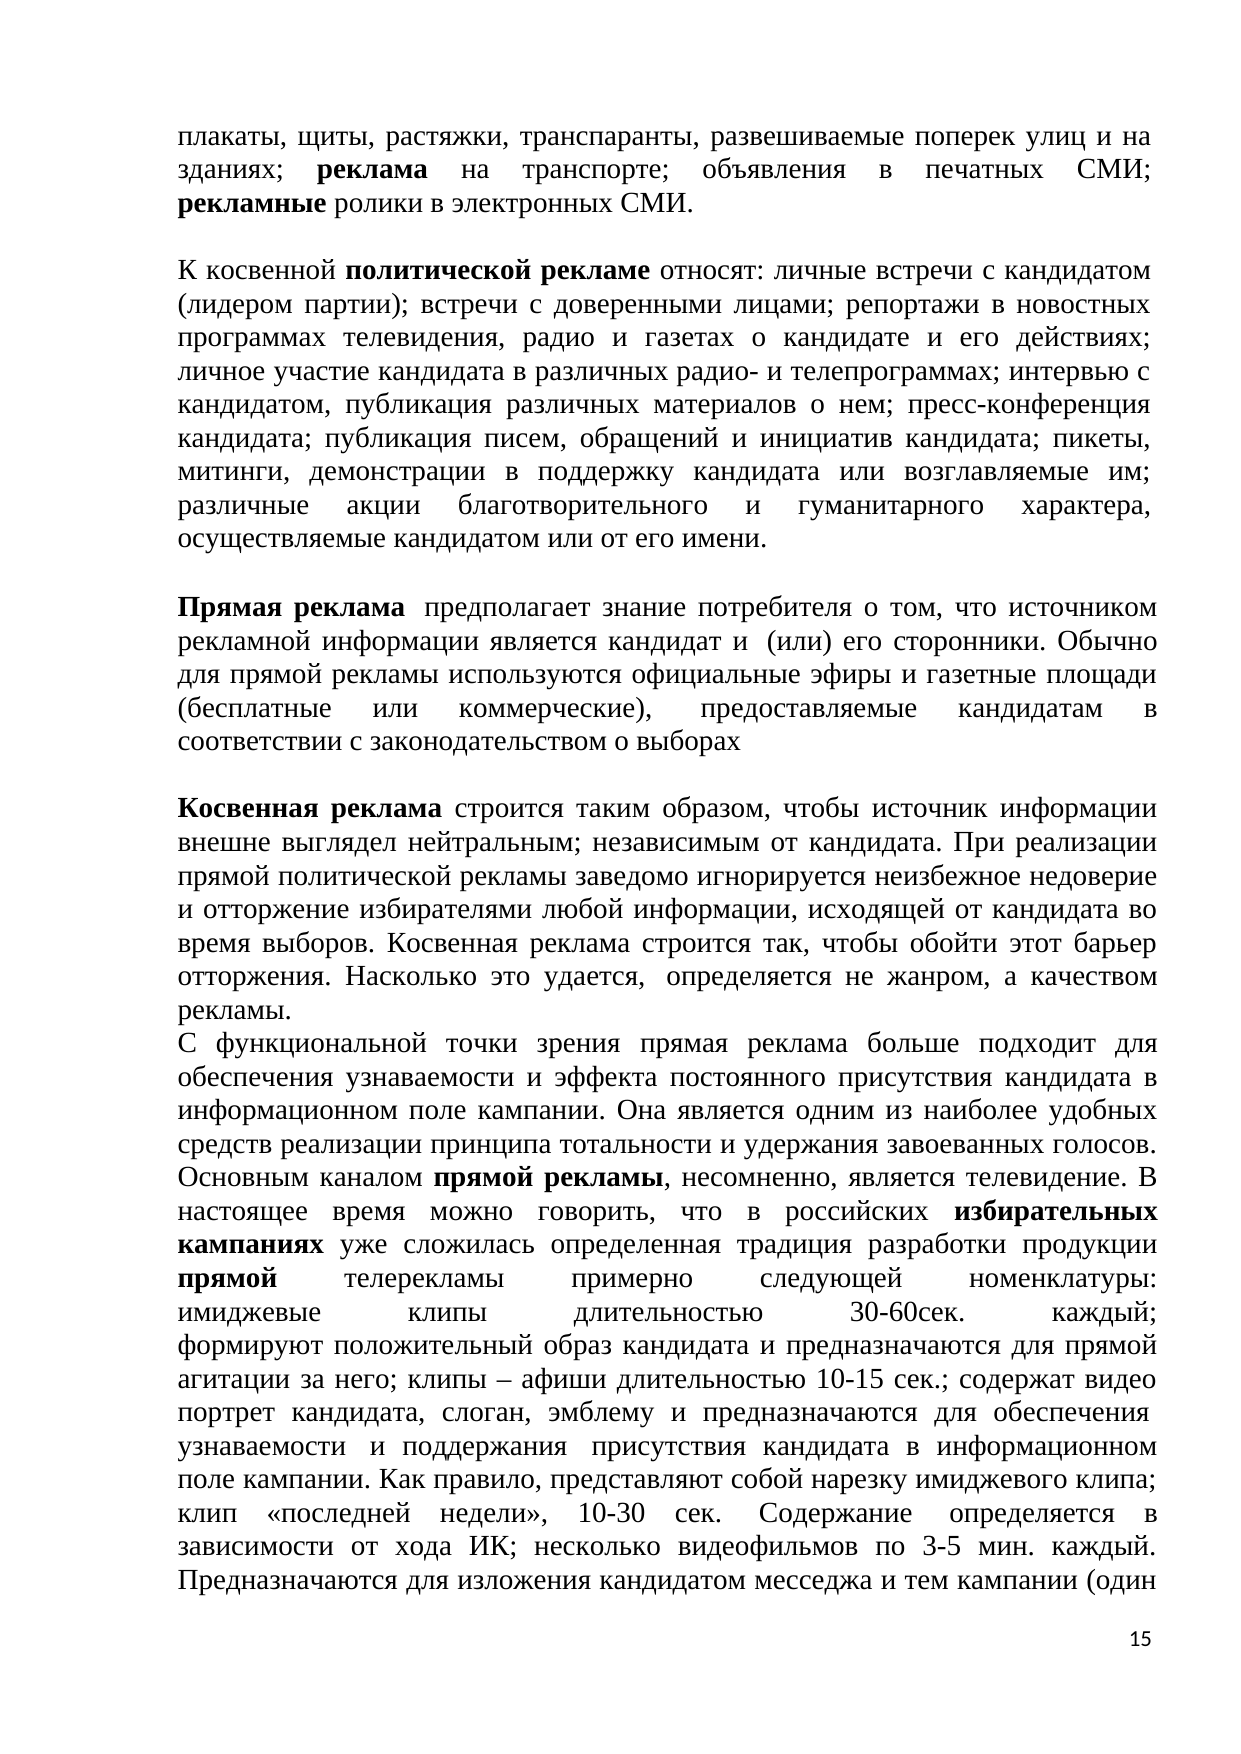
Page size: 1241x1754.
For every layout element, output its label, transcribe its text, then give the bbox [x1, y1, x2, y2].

text К косвенной политической рекламе относят: личные встречи с кандидатом (лидером партии); встречи с доверенными лицами; репортажи в новостных программах телевидения, радио и газетах о кандидате и его действиях; личное участие кандидата в различных радио- и телепрограммах; интервью с кандидатом, публикация различных материалов о нем; пресс-конференция кандидата; публикация писем, обращений и инициатив кандидата; пикеты, митинги, демонстрации в поддержку кандидата или возглавляемые им; различные акции благотворительного и гуманитарного характера, осуществляемые кандидатом или от его имени. [177, 219, 1152, 554]
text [177, 118, 1152, 219]
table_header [176, 588, 1159, 1597]
